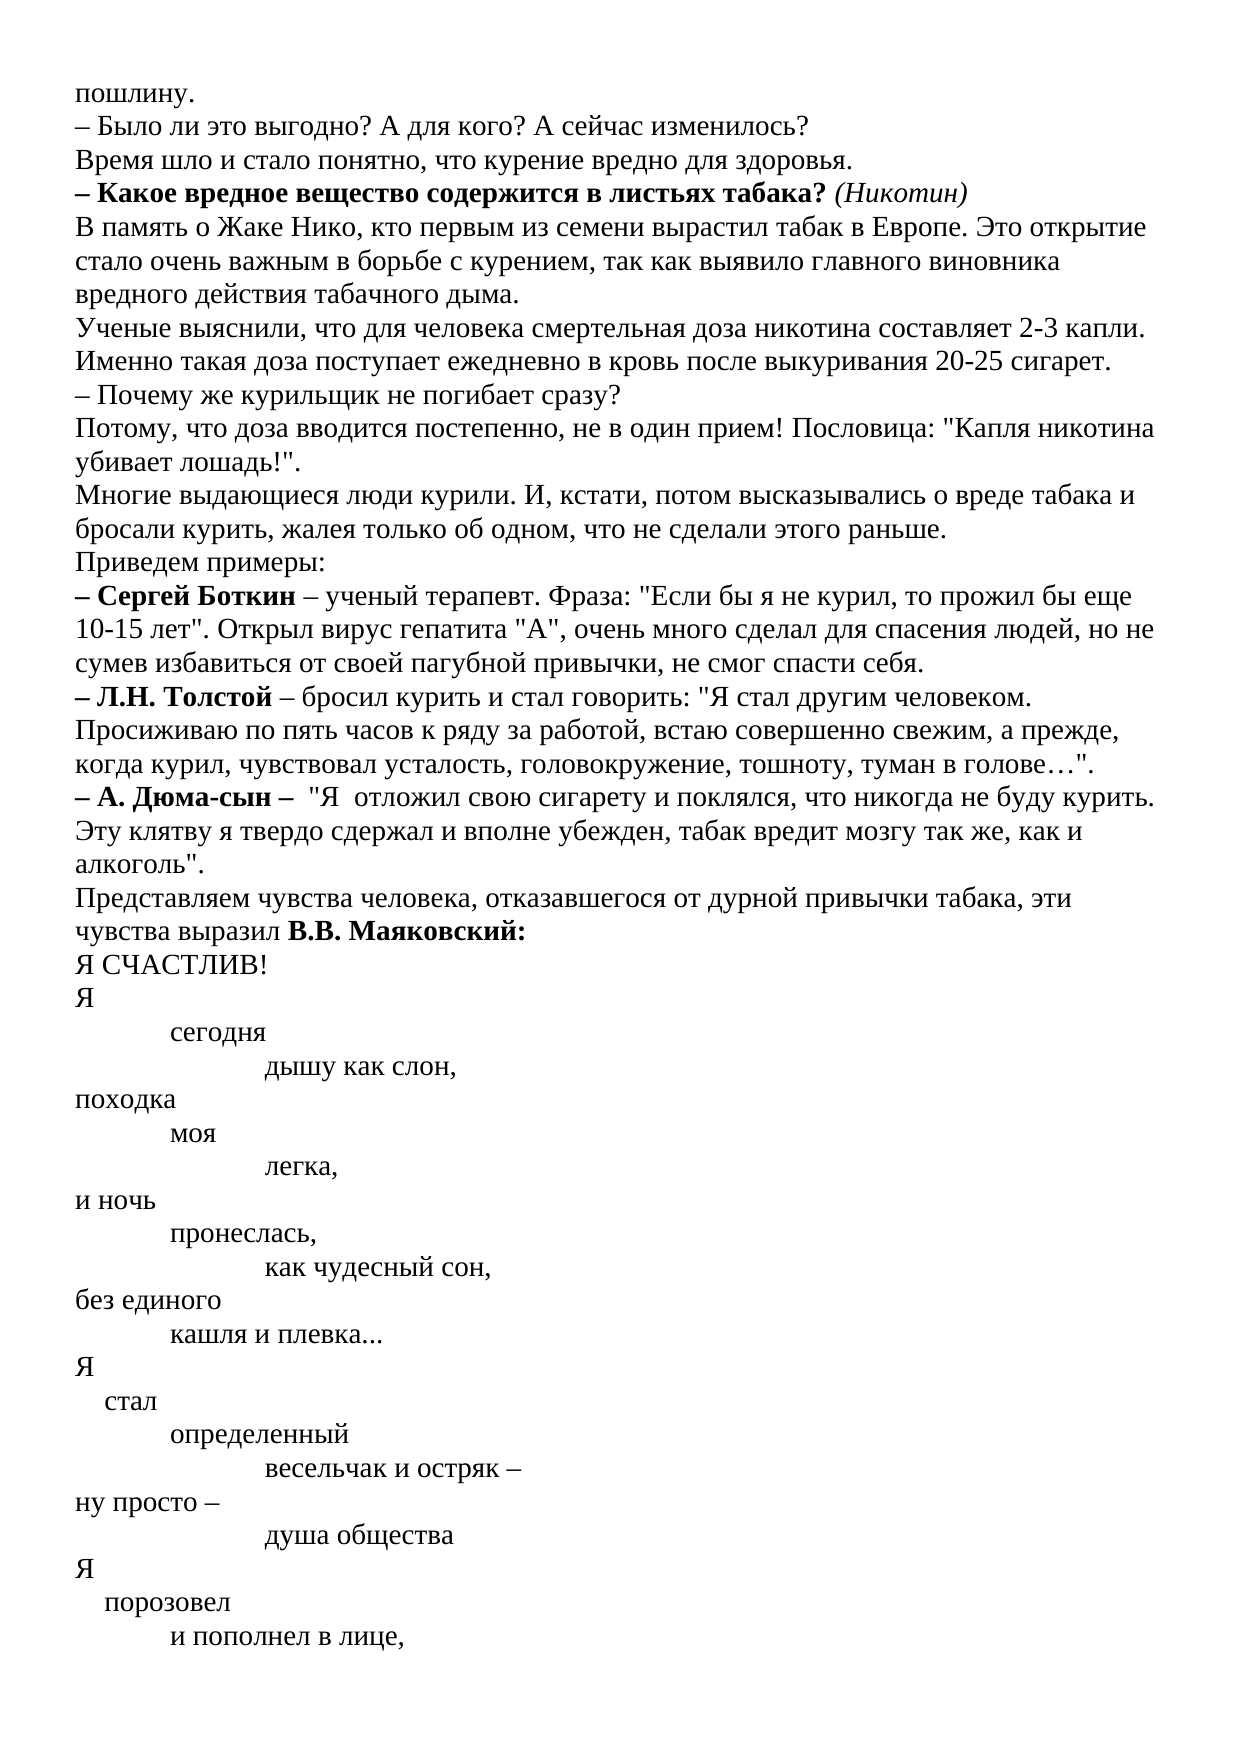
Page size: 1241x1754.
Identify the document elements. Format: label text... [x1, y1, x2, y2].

text Я СЧАСТЛИВ! [75, 947, 1165, 981]
text Приведем примеры: [75, 544, 1165, 578]
text Представляем чувства человека, отказавшегося от дурной привычки табака, эти чувства выразил В.В. Маяковский: [75, 880, 1165, 947]
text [75, 981, 1165, 1651]
text – Какое вредное вещество содержится в листьях табака? (Никотин) [75, 176, 1165, 209]
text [75, 75, 1165, 176]
text – Сергей Боткин – ученый терапевт. Фраза: "Если бы я не курил, то прожил бы еще 10-15 лет". Открыл вирус гепатита "А", очень много сделал для спасения людей, но не сумев избавиться от своей пагубной привычки, не смог спасти себя. – Л.Н. Толстой – бросил курить и стал говорить: "Я стал другим человеком. Просиживаю по пять часов к ряду за работой, встаю совершенно свежим, а прежде, когда курил, чувствовал усталость, головокружение, тошноту, туман в голове…". – А. Дюма-сын – "Я отложил свою сигарету и поклялся, что никогда не буду курить. Эту клятву я твердо сдержал и вполне убежден, табак вредит мозгу так же, как и алкоголь". [75, 578, 1165, 880]
text В память о Жаке Нико, кто первым из семени вырастил табак в Европе. Это открытие стало очень важным в борьбе с курением, так как выявило главного виновника вредного действия табачного дыма. Ученые выяснили, что для человека смертельная доза никотина составляет 2-3 капли. Именно такая доза поступает ежедневно в кровь после выкуривания 20-25 сигарет. – Почему же курильщик не погибает сразу? Потому, что доза вводится постепенно, не в один прием! Пословица: "Капля никотина убивает лошадь!". Многие выдающиеся люди курили. И, кстати, потом высказывались о вреде табака и бросали курить, жалея только об одном, что не сделали этого раньше. [75, 209, 1165, 544]
